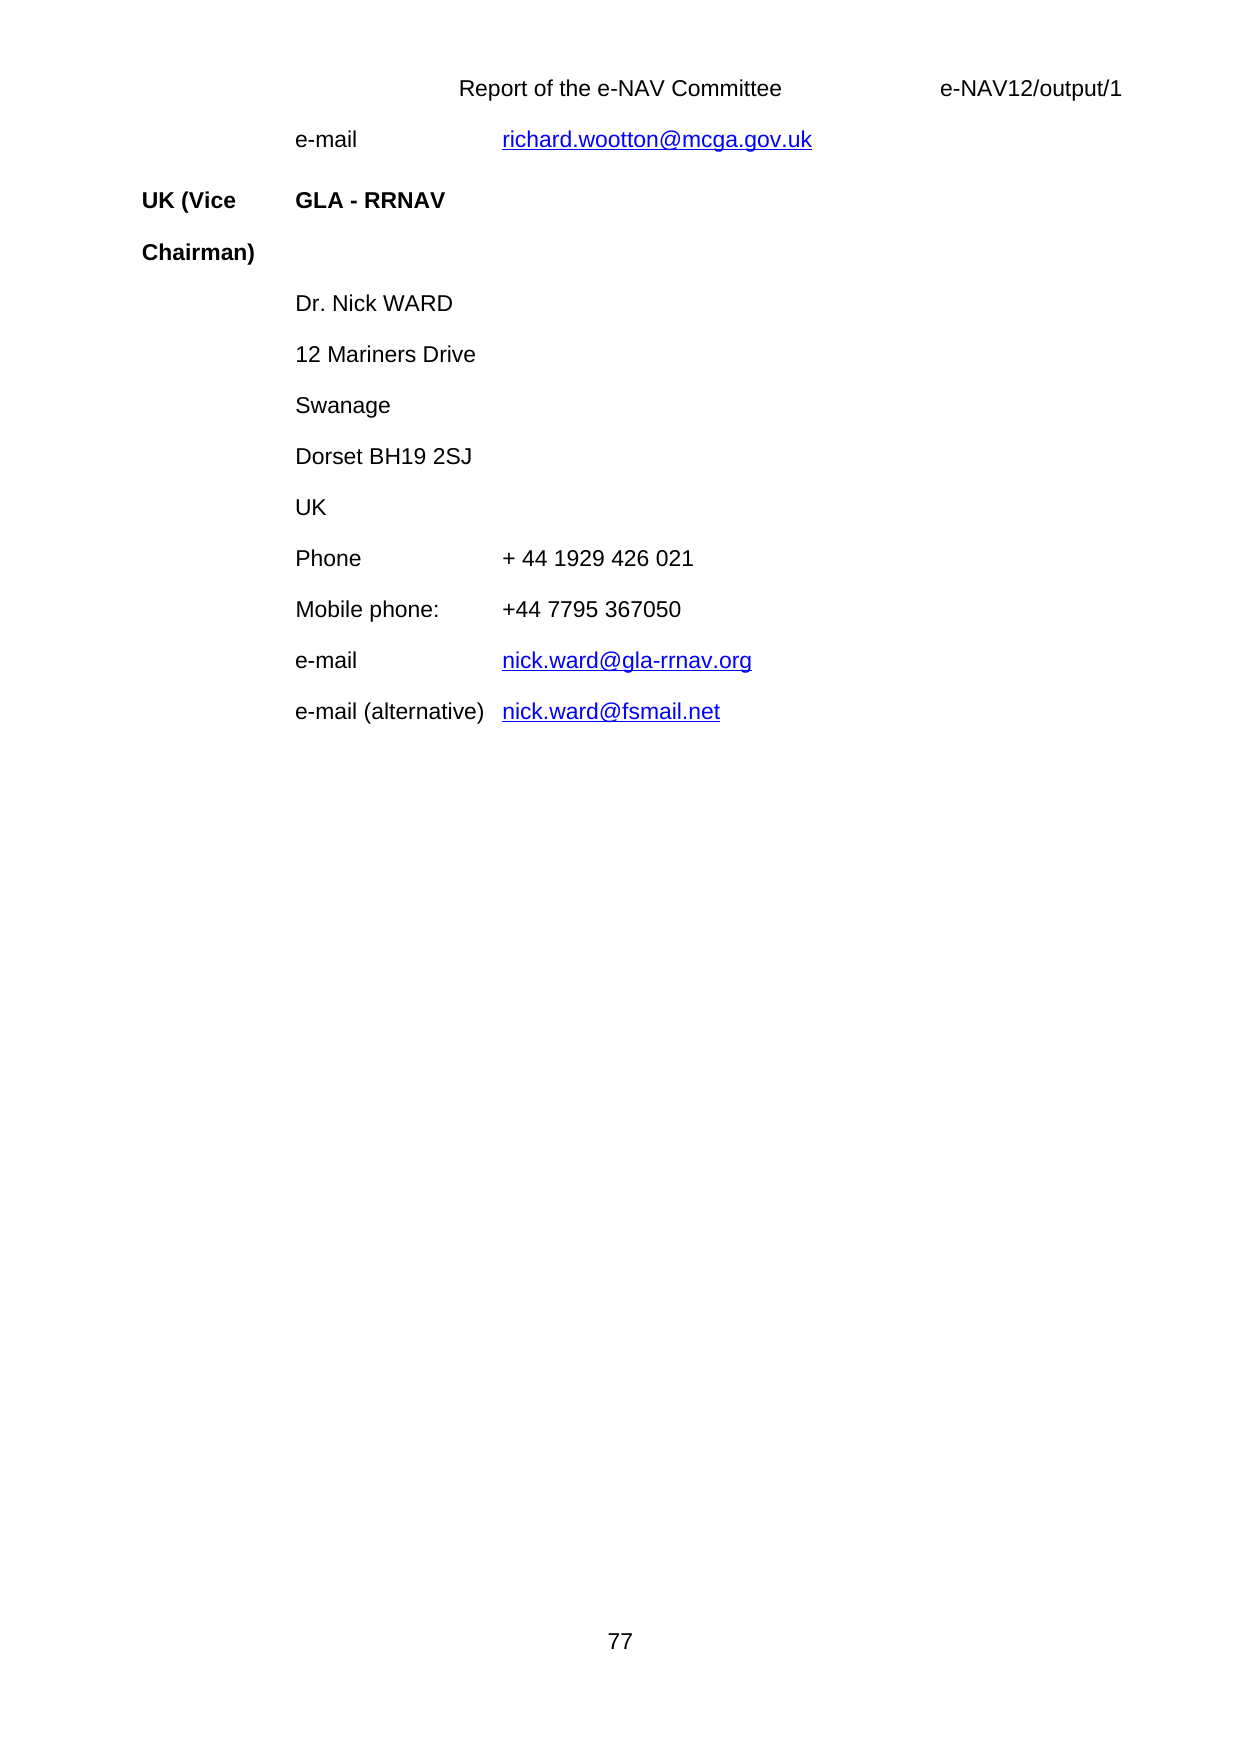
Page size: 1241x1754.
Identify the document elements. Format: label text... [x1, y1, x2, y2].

text UK [118, 494, 1122, 520]
text Swanage [118, 392, 1122, 418]
text e-mail nick.ward@gla-rrnav.org [118, 647, 1122, 673]
text e-mail (alternative) nick.ward@fsmail.net [118, 698, 1122, 724]
text e-mail richard.wootton@mcga.gov.uk [118, 126, 1122, 152]
text Phone + 44 1929 426 021 [118, 545, 1122, 571]
text Mobile phone: +44 7795 367050 [118, 596, 1122, 622]
text UK (Vice GLA - RRNAV [118, 187, 1122, 214]
text 12 Mariners Drive [118, 341, 1122, 367]
text Dr. Nick WARD [118, 289, 1122, 316]
text Chairman) [118, 238, 1122, 265]
text Dorset BH19 2SJ [118, 443, 1122, 469]
